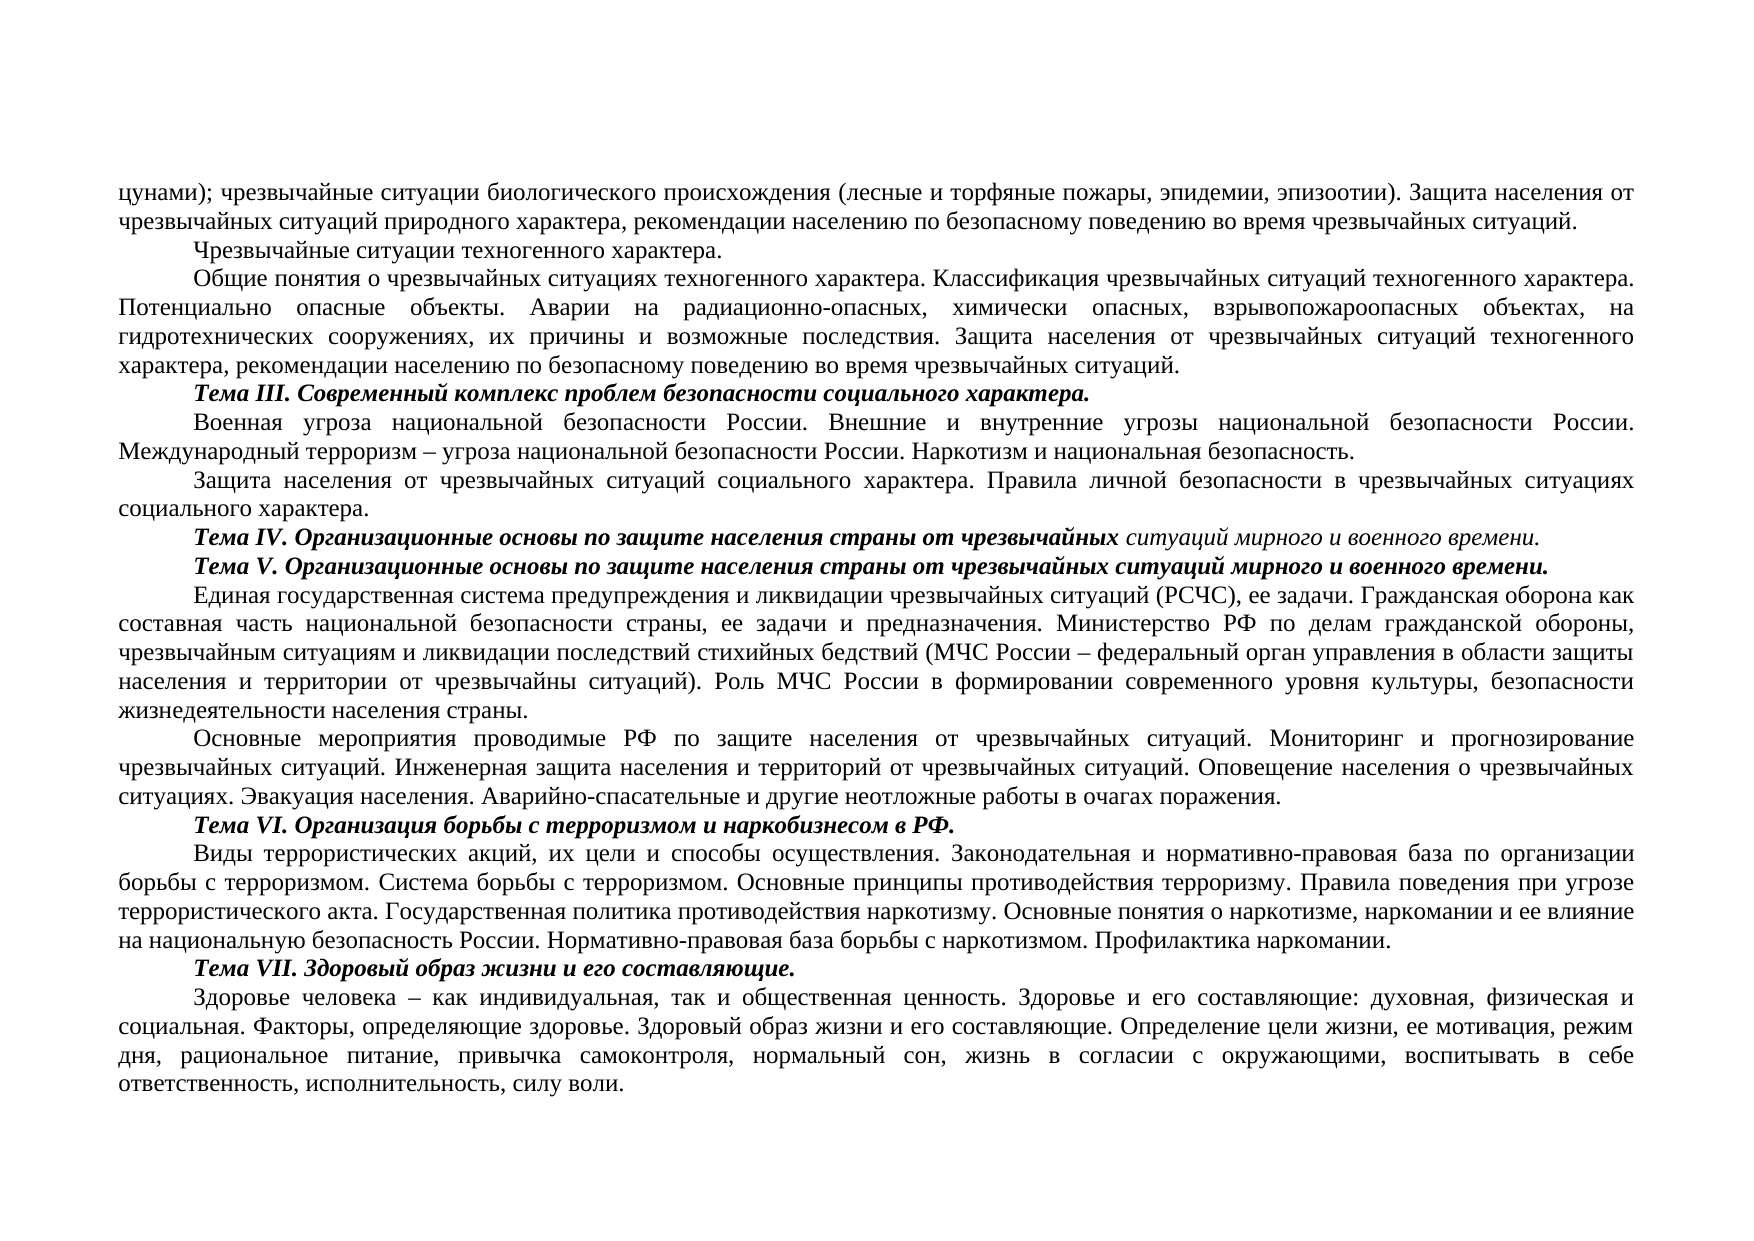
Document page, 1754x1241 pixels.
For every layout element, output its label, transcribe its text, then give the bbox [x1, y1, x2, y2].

text Тема VII. Здоровый образ жизни и его составляющие. [118, 953, 1636, 982]
text Единая государственная система предупреждения и ликвидации чрезвычайных ситуаций (РСЧС), ее задачи. Гражданская оборона как составная часть национальной безопасности страны, ее задачи и предназначения. Министерство РФ по делам гражданской обороны, чрезвычайным ситуациям и ликвидации последствий стихийных бедствий (МЧС России – федеральный орган управления в области защиты населения и территории от чрезвычайны ситуаций). Роль МЧС России в формировании современного уровня культуры, безопасности жизнедеятельности населения страны. [118, 580, 1636, 723]
text Тема VI. Организация борьбы с терроризмом и наркобизнесом в РФ. [118, 810, 1636, 838]
text Здоровье человека – как индивидуальная, так и общественная ценность. Здоровье и его составляющие: духовная, физическая и социальная. Факторы, определяющие здоровье. Здоровый образ жизни и его составляющие. Определение цели жизни, ее мотивация, режим дня, рациональное питание, привычка самоконтроля, нормальный сон, жизнь в согласии с окружающими, воспитывать в себе ответственность, исполнительность, силу воли. [118, 982, 1636, 1097]
text Чрезвычайные ситуации техногенного характера. [118, 235, 1636, 263]
text Военная угроза национальной безопасности России. Внешние и внутренние угрозы национальной безопасности России. Международный терроризм – угроза национальной безопасности России. Наркотизм и национальная безопасность. [118, 407, 1636, 465]
text Тема III. Современный комплекс проблем безопасности социального характера. [118, 378, 1636, 407]
text Защита населения от чрезвычайных ситуаций социального характера. Правила личной безопасности в чрезвычайных ситуациях социального характера. [118, 465, 1636, 522]
text Основные мероприятия проводимые РФ по защите населения от чрезвычайных ситуаций. Мониторинг и прогнозирование чрезвычайных ситуаций. Инженерная защита населения и территорий от чрезвычайных ситуаций. Оповещение населения о чрезвычайных ситуациях. Эвакуация населения. Аварийно-спасательные и другие неотложные работы в очагах поражения. [118, 723, 1636, 810]
text Тема V. Организационные основы по защите населения страны от чрезвычайных ситуаций мирного и военного времени. [118, 551, 1636, 580]
text Тема IV. Организационные основы по защите населения страны от чрезвычайных ситуаций мирного и военного времени. [118, 522, 1636, 551]
text Общие понятия о чрезвычайных ситуациях техногенного характера. Классификация чрезвычайных ситуаций техногенного характера. Потенциально опасные объекты. Аварии на радиационно-опасных, химически опасных, взрывопожароопасных объектах, на гидротехнических сооружениях, их причины и возможные последствия. Защита населения от чрезвычайных ситуаций техногенного характера, рекомендации населению по безопасному поведению во время чрезвычайных ситуаций. [118, 263, 1636, 378]
text Виды террористических акций, их цели и способы осуществления. Законодательная и нормативно-правовая база по организации борьбы с терроризмом. Система борьбы с терроризмом. Основные принципы противодействия терроризму. Правила поведения при угрозе террористического акта. Государственная политика противодействия наркотизму. Основные понятия о наркотизме, наркомании и ее влияние на национальную безопасность России. Нормативно-правовая база борьбы с наркотизмом. Профилактика наркомании. [118, 838, 1636, 953]
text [118, 177, 1636, 235]
